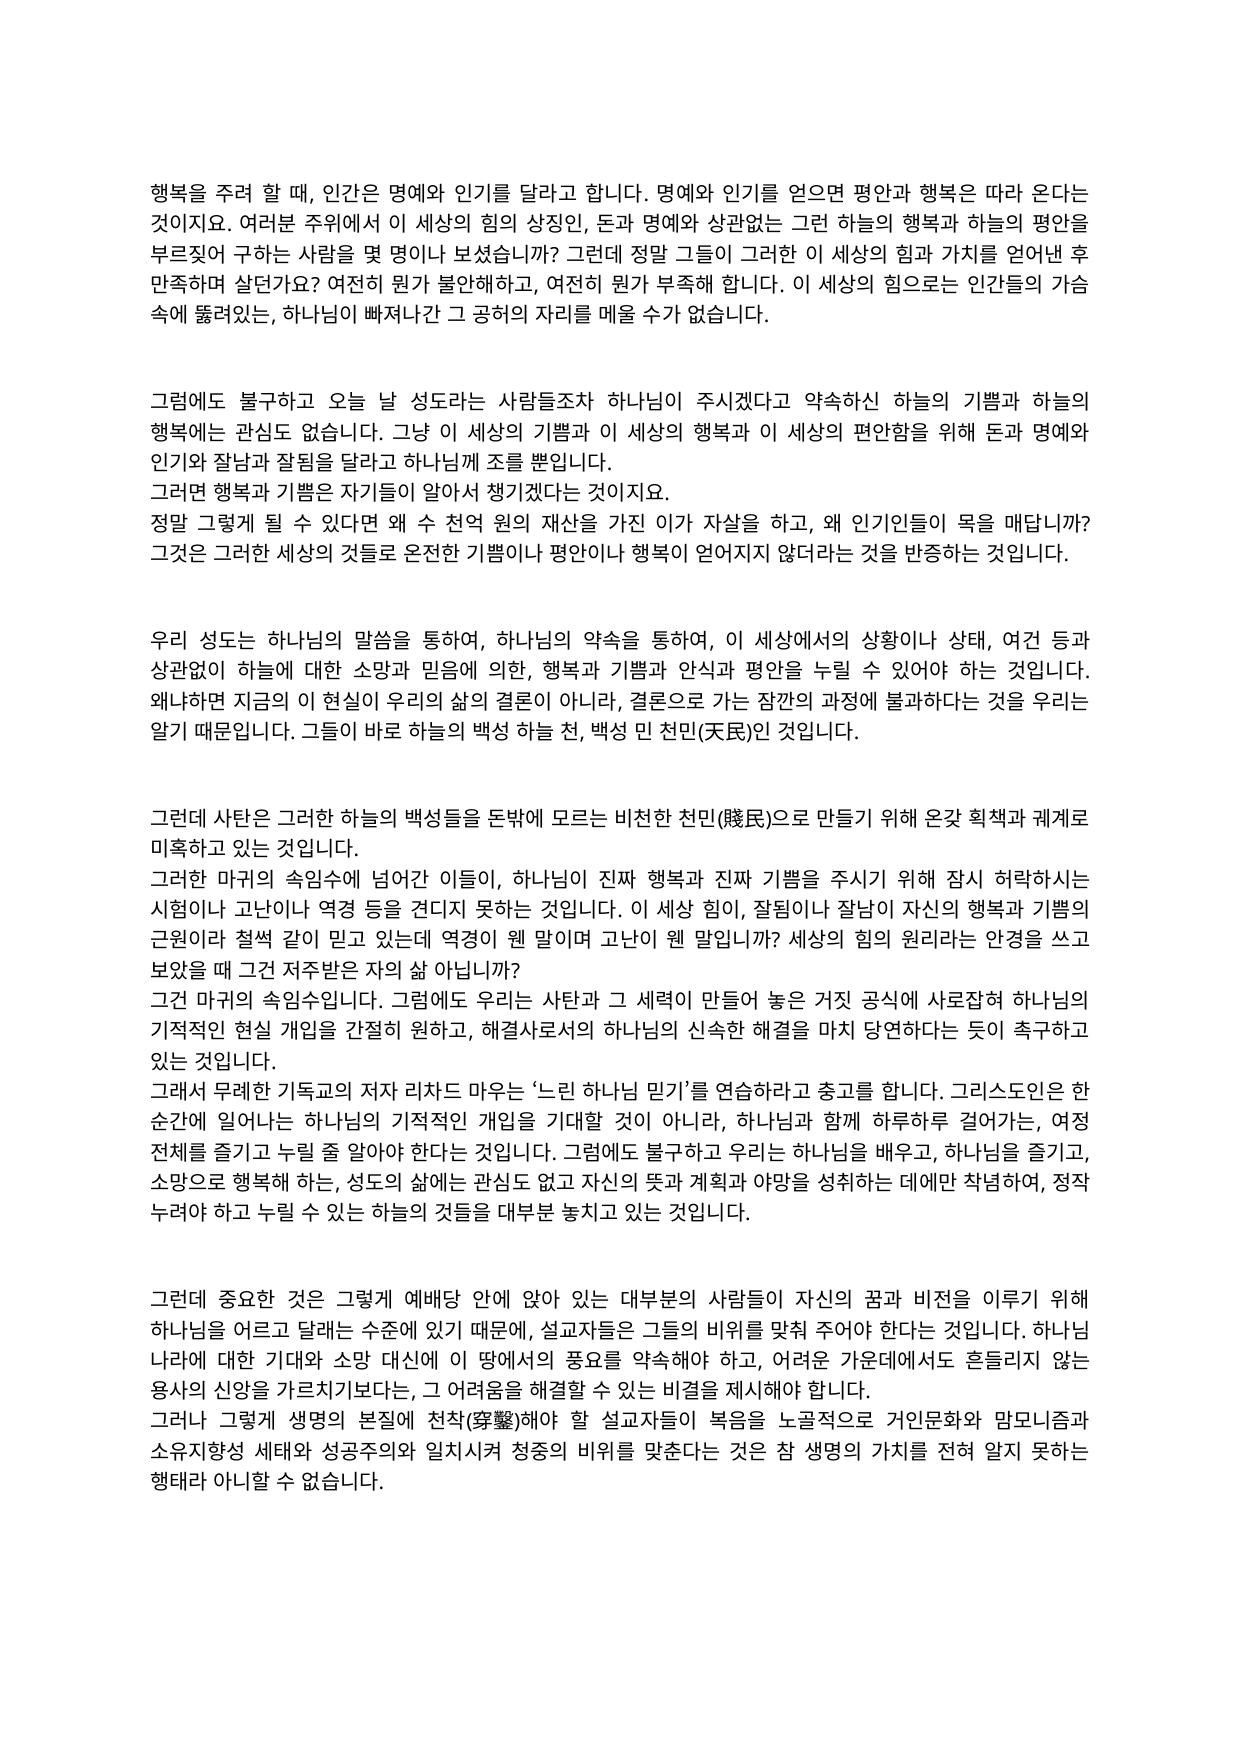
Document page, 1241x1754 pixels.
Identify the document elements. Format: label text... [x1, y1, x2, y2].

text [150, 177, 1090, 329]
text 그러나 그렇게 생명의 본질에 천착(穿鑿)해야 할 설교자들이 복음을 노골적으로 거인문화와 맘모니즘과 소유지향성 세태와 성공주의와 일치시켜 청중의 비위를 맞춘다는 것은 참 생명의 가치를 전혀 알지 못하는 행태라 아니할 수 없습니다. [150, 1405, 1090, 1496]
text 그러한 마귀의 속임수에 넘어간 이들이, 하나님이 진짜 행복과 진짜 기쁨을 주시기 위해 잠시 허락하시는 시험이나 고난이나 역경 등을 견디지 못하는 것입니다. 이 세상 힘이, 잘됨이나 잘남이 자신의 행복과 기쁨의 근원이라 철썩 같이 믿고 있는데 역경이 웬 말이며 고난이 웬 말입니까? 세상의 힘의 원리라는 안경을 쓰고 보았을 때 그건 저주받은 자의 삶 아닙니까? [150, 863, 1090, 984]
text 우리 성도는 하나님의 말씀을 통하여, 하나님의 약속을 통하여, 이 세상에서의 상황이나 상태, 여건 등과 상관없이 하늘에 대한 소망과 믿음에 의한, 행복과 기쁨과 안식과 평안을 누릴 수 있어야 하는 것입니다. 왜냐하면 지금의 이 현실이 우리의 삶의 결론이 아니라, 결론으로 가는 잠깐의 과정에 불과하다는 것을 우리는 알기 때문입니다. 그들이 바로 하늘의 백성 하늘 천, 백성 민 천민(天民)인 것입니다. [150, 624, 1090, 746]
text 정말 그렇게 될 수 있다면 왜 수 천억 원의 재산을 가진 이가 자살을 하고, 왜 인기인들이 목을 매답니까? 그것은 그러한 세상의 것들로 온전한 기쁨이나 평안이나 행복이 얻어지지 않더라는 것을 반증하는 것입니다. [150, 507, 1090, 567]
text 그런데 사탄은 그러한 하늘의 백성들을 돈밖에 모르는 비천한 천민(賤民)으로 만들기 위해 온갖 획책과 궤계로 미혹하고 있는 것입니다. [150, 802, 1090, 863]
text 그럼에도 불구하고 오늘 날 성도라는 사람들조차 하나님이 주시겠다고 약속하신 하늘의 기쁨과 하늘의 행복에는 관심도 없습니다. 그냥 이 세상의 기쁨과 이 세상의 행복과 이 세상의 편안함을 위해 돈과 명예와 인기와 잘남과 잘됨을 달라고 하나님께 조를 뿐입니다. [150, 386, 1090, 476]
text 그러면 행복과 기쁨은 자기들이 알아서 챙기겠다는 것이지요. [150, 476, 1090, 507]
text 그래서 무례한 기독교의 저자 리차드 마우는 ‘느린 하나님 믿기’를 연습하라고 충고를 합니다. 그리스도인은 한 순간에 일어나는 하나님의 기적적인 개입을 기대할 것이 아니라, 하나님과 함께 하루하루 걸어가는, 여정 전체를 즐기고 누릴 줄 알아야 한다는 것입니다. 그럼에도 불구하고 우리는 하나님을 배우고, 하나님을 즐기고, 소망으로 행복해 하는, 성도의 삶에는 관심도 없고 자신의 뜻과 계획과 야망을 성취하는 데에만 착념하여, 정작 누려야 하고 누릴 수 있는 하늘의 것들을 대부분 놓치고 있는 것입니다. [150, 1075, 1090, 1227]
text 그런데 중요한 것은 그렇게 예배당 안에 앉아 있는 대부분의 사람들이 자신의 꿈과 비전을 이루기 위해 하나님을 어르고 달래는 수준에 있기 때문에, 설교자들은 그들의 비위를 맞춰 주어야 한다는 것입니다. 하나님 나라에 대한 기대와 소망 대신에 이 땅에서의 풍요를 약속해야 하고, 어려운 가운데에서도 흔들리지 않는 용사의 신앙을 가르치기보다는, 그 어려움을 해결할 수 있는 비결을 제시해야 합니다. [150, 1284, 1090, 1405]
text 그건 마귀의 속임수입니다. 그럼에도 우리는 사탄과 그 세력이 만들어 놓은 거짓 공식에 사로잡혀 하나님의 기적적인 현실 개입을 간절히 원하고, 해결사로서의 하나님의 신속한 해결을 마치 당연하다는 듯이 촉구하고 있는 것입니다. [150, 984, 1090, 1075]
